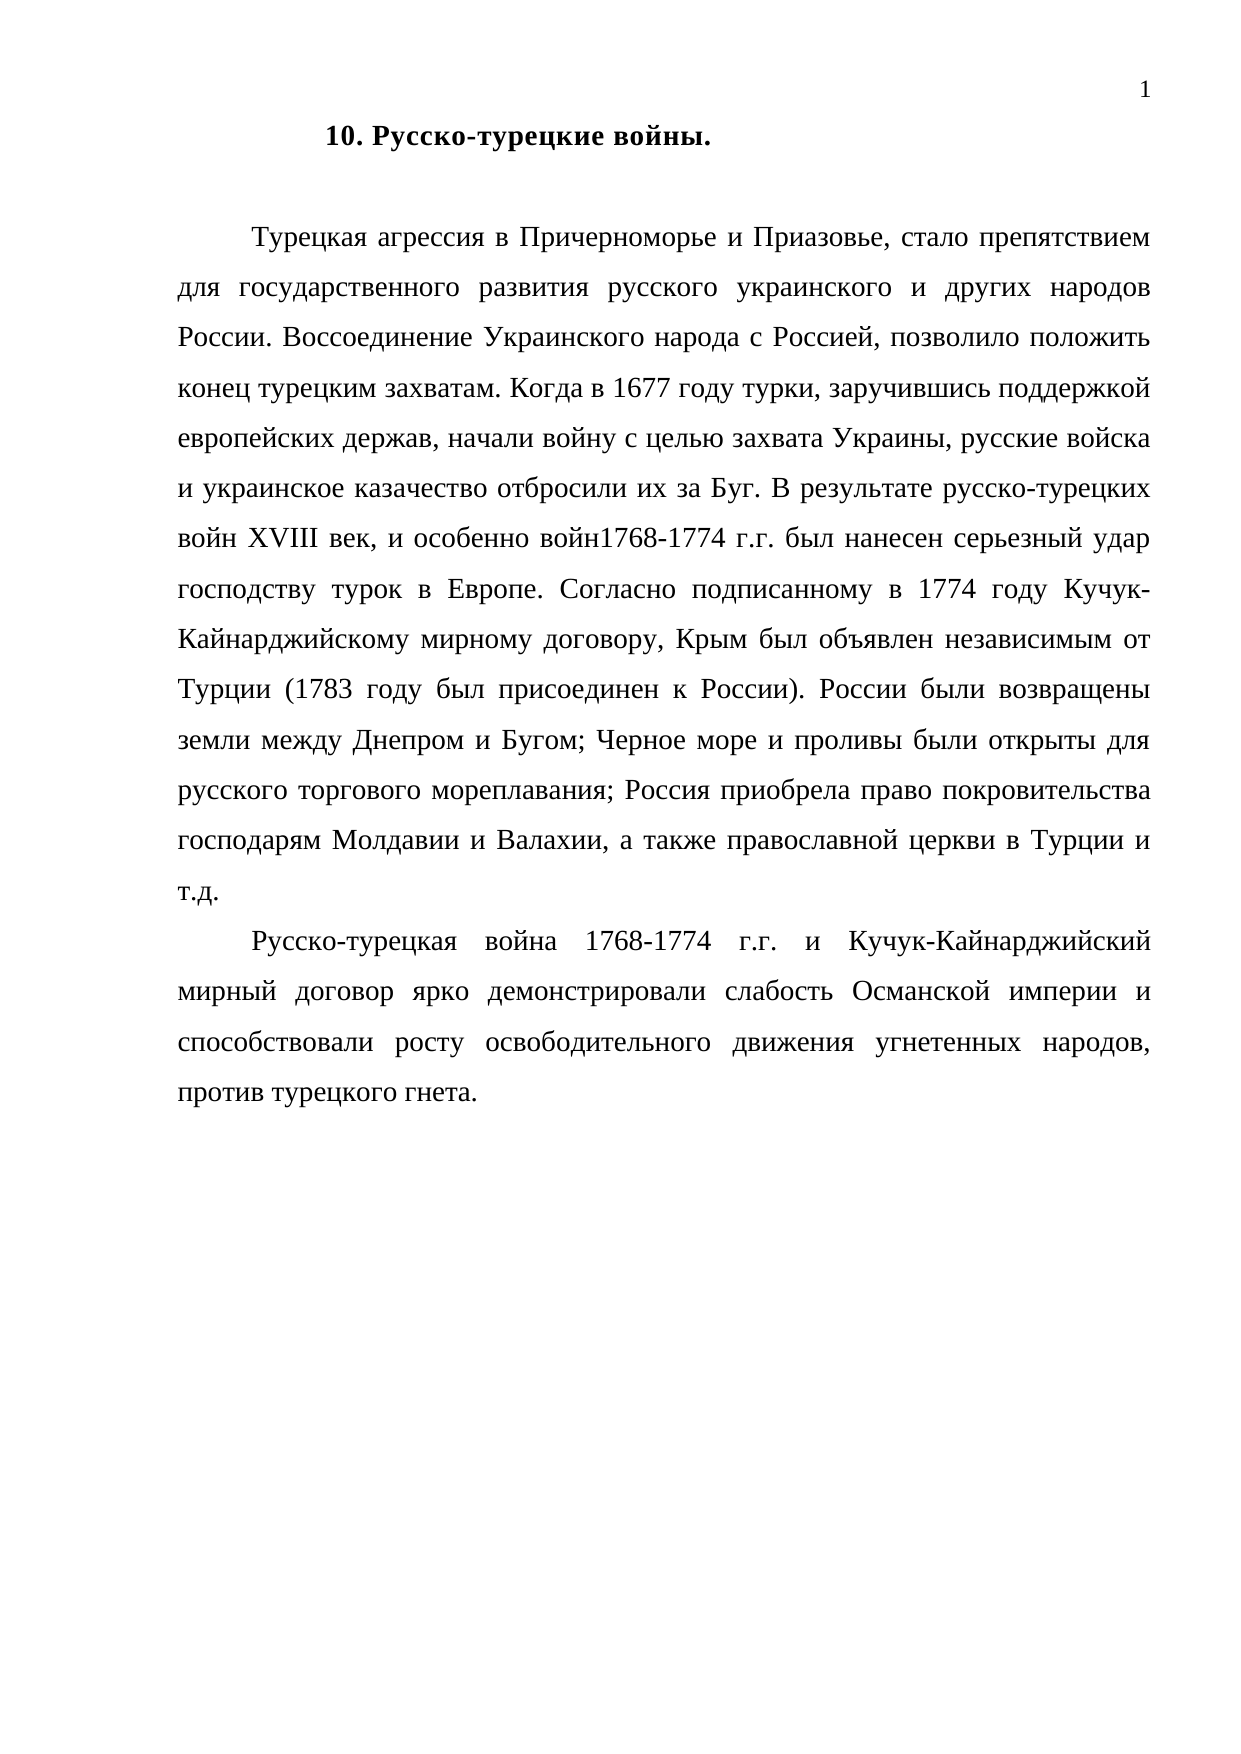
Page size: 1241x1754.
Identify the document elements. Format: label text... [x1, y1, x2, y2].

subtitle 10. Русско-турецкие войны. [310, 118, 1152, 152]
text Турецкая агрессия в Причерноморье и Приазовье, стало препятствием для государственного развития русского украинского и других народов России. Воссоединение Украинского народа с Россией, позволило положить конец турецким захватам. Когда в 1677 году турки, заручившись поддержкой европейских держав, начали войну с целью захвата Украины, русские войска и украинское казачество отбросили их за Буг. В результате русско-турецких войн XVIII век, и особенно войн1768-1774 г.г. был нанесен серьезный удар господству турок в Европе. Согласно подписанному в 1774 году Кучук-Кайнарджийскому мирному договору, Крым был объявлен независимым от Турции (1783 году был присоединен к России). России были возвращены земли между Днепром и Бугом; Черное море и проливы были открыты для русского торгового мореплавания; Россия приобрела право покровительства господарям Молдавии и Валахии, а также православной церкви в Турции и т.д. [177, 219, 1152, 906]
text Русско-турецкая война 1768-1774 г.г. и Кучук-Кайнарджийский мирный договор ярко демонстрировали слабость Османской империи и способствовали росту освободительного движения угнетенных народов, против турецкого гнета. [177, 923, 1152, 1108]
